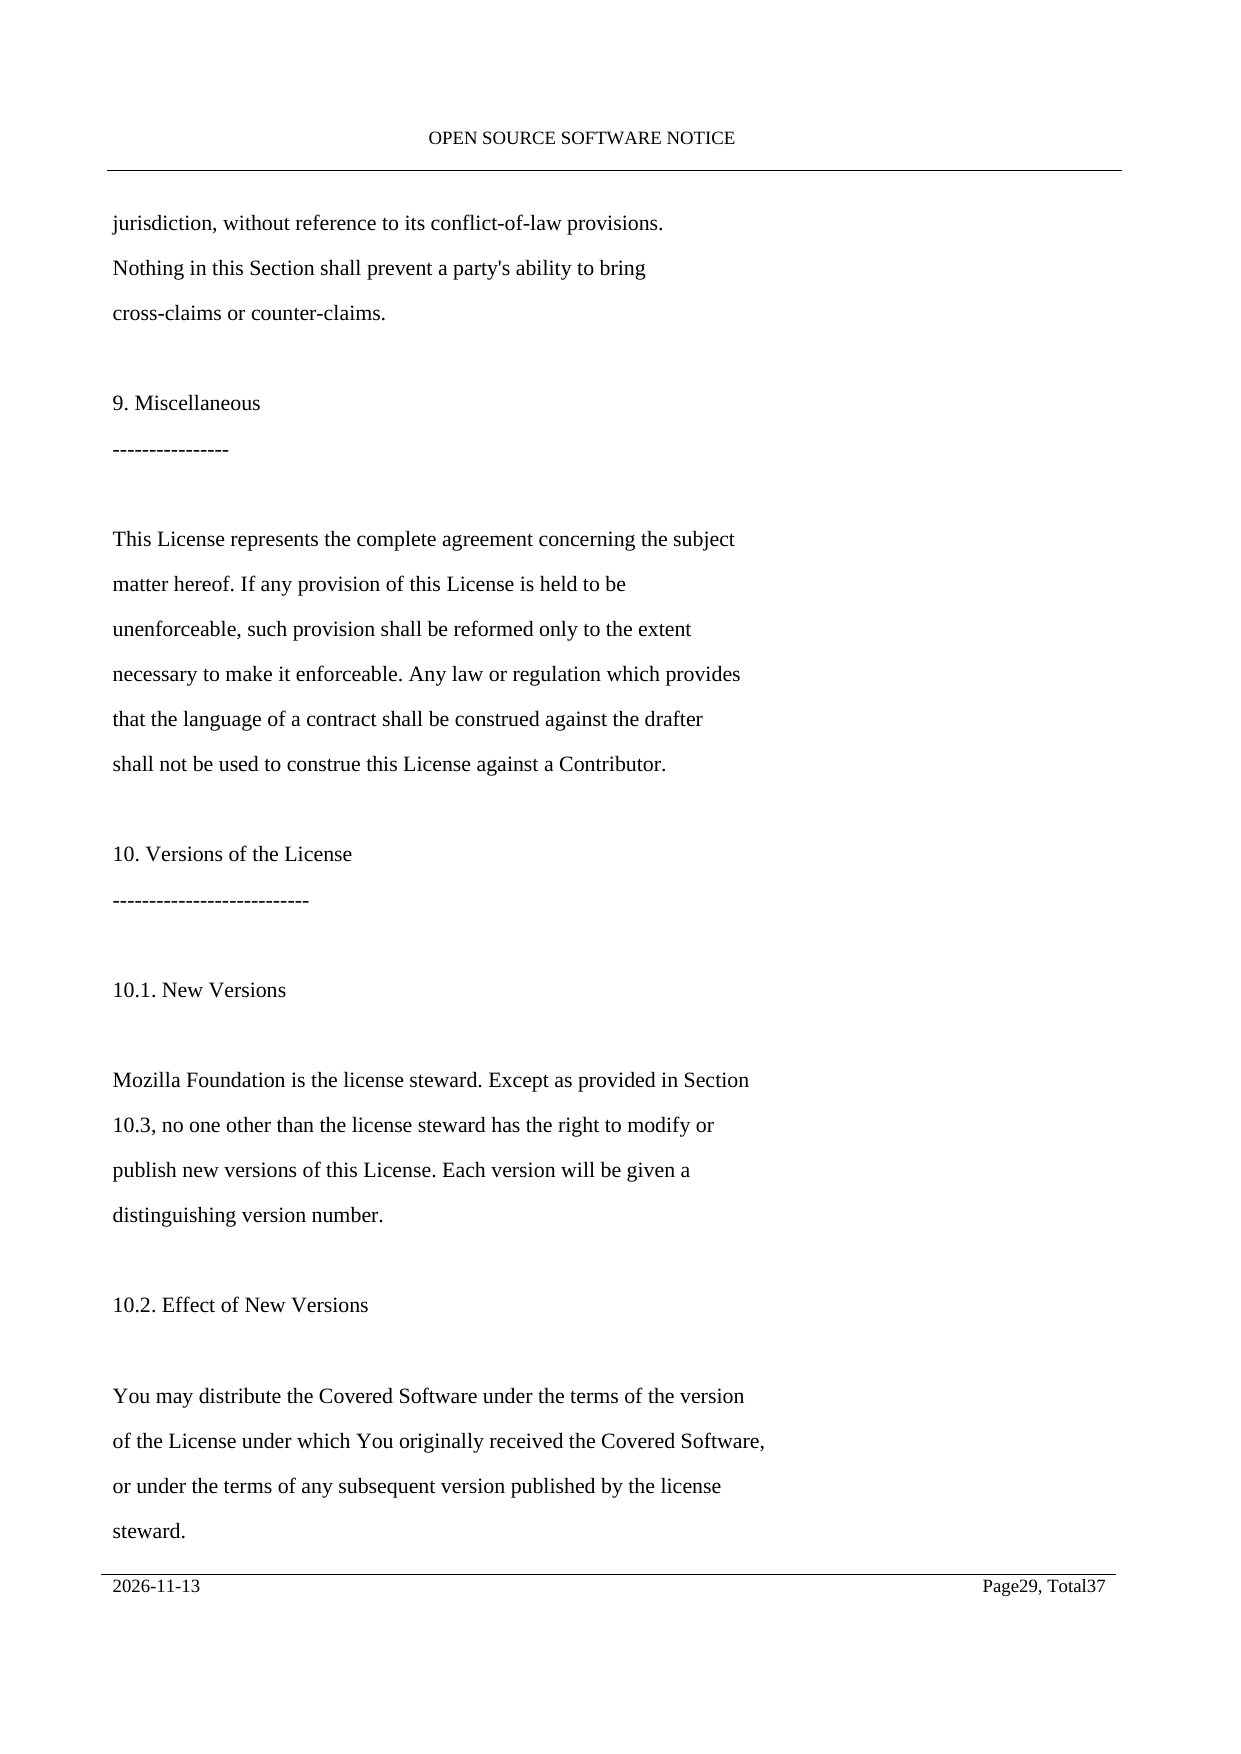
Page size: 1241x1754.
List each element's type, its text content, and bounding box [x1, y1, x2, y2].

text 10. Versions of the License [112, 838, 1128, 870]
text steward. [112, 1514, 1128, 1547]
text Mozilla Foundation is the license steward. Except as provided in Section [112, 1063, 1128, 1096]
text of the License under which You originally received the Covered Software, [112, 1424, 1128, 1457]
text ---------------- [112, 432, 1128, 464]
text necessary to make it enforceable. Any law or regulation which provides [112, 657, 1128, 690]
text publish new versions of this License. Each version will be given a [112, 1153, 1128, 1186]
text --------------------------- [112, 883, 1128, 915]
text unenforceable, such provision shall be reformed only to the extent [112, 612, 1128, 645]
text distinguishing version number. [112, 1199, 1128, 1231]
text You may distribute the Covered Software under the terms of the version [112, 1379, 1128, 1412]
text jurisdiction, without reference to its conflict-of-law provisions. [112, 206, 1128, 239]
text This License represents the complete agreement concerning the subject [112, 522, 1128, 554]
text or under the terms of any subsequent version published by the license [112, 1469, 1128, 1502]
text 10.1. New Versions [112, 973, 1128, 1006]
text shall not be used to construe this License against a Contributor. [112, 748, 1128, 780]
text Nothing in this Section shall prevent a party's ability to bring [112, 251, 1128, 284]
text 10.2. Effect of New Versions [112, 1289, 1128, 1321]
text 9. Miscellaneous [112, 387, 1128, 419]
text matter hereof. If any provision of this License is held to be [112, 567, 1128, 600]
text 10.3, no one other than the license steward has the right to modify or [112, 1108, 1128, 1141]
text cross-claims or counter-claims. [112, 297, 1128, 329]
text that the language of a contract shall be construed against the drafter [112, 702, 1128, 735]
